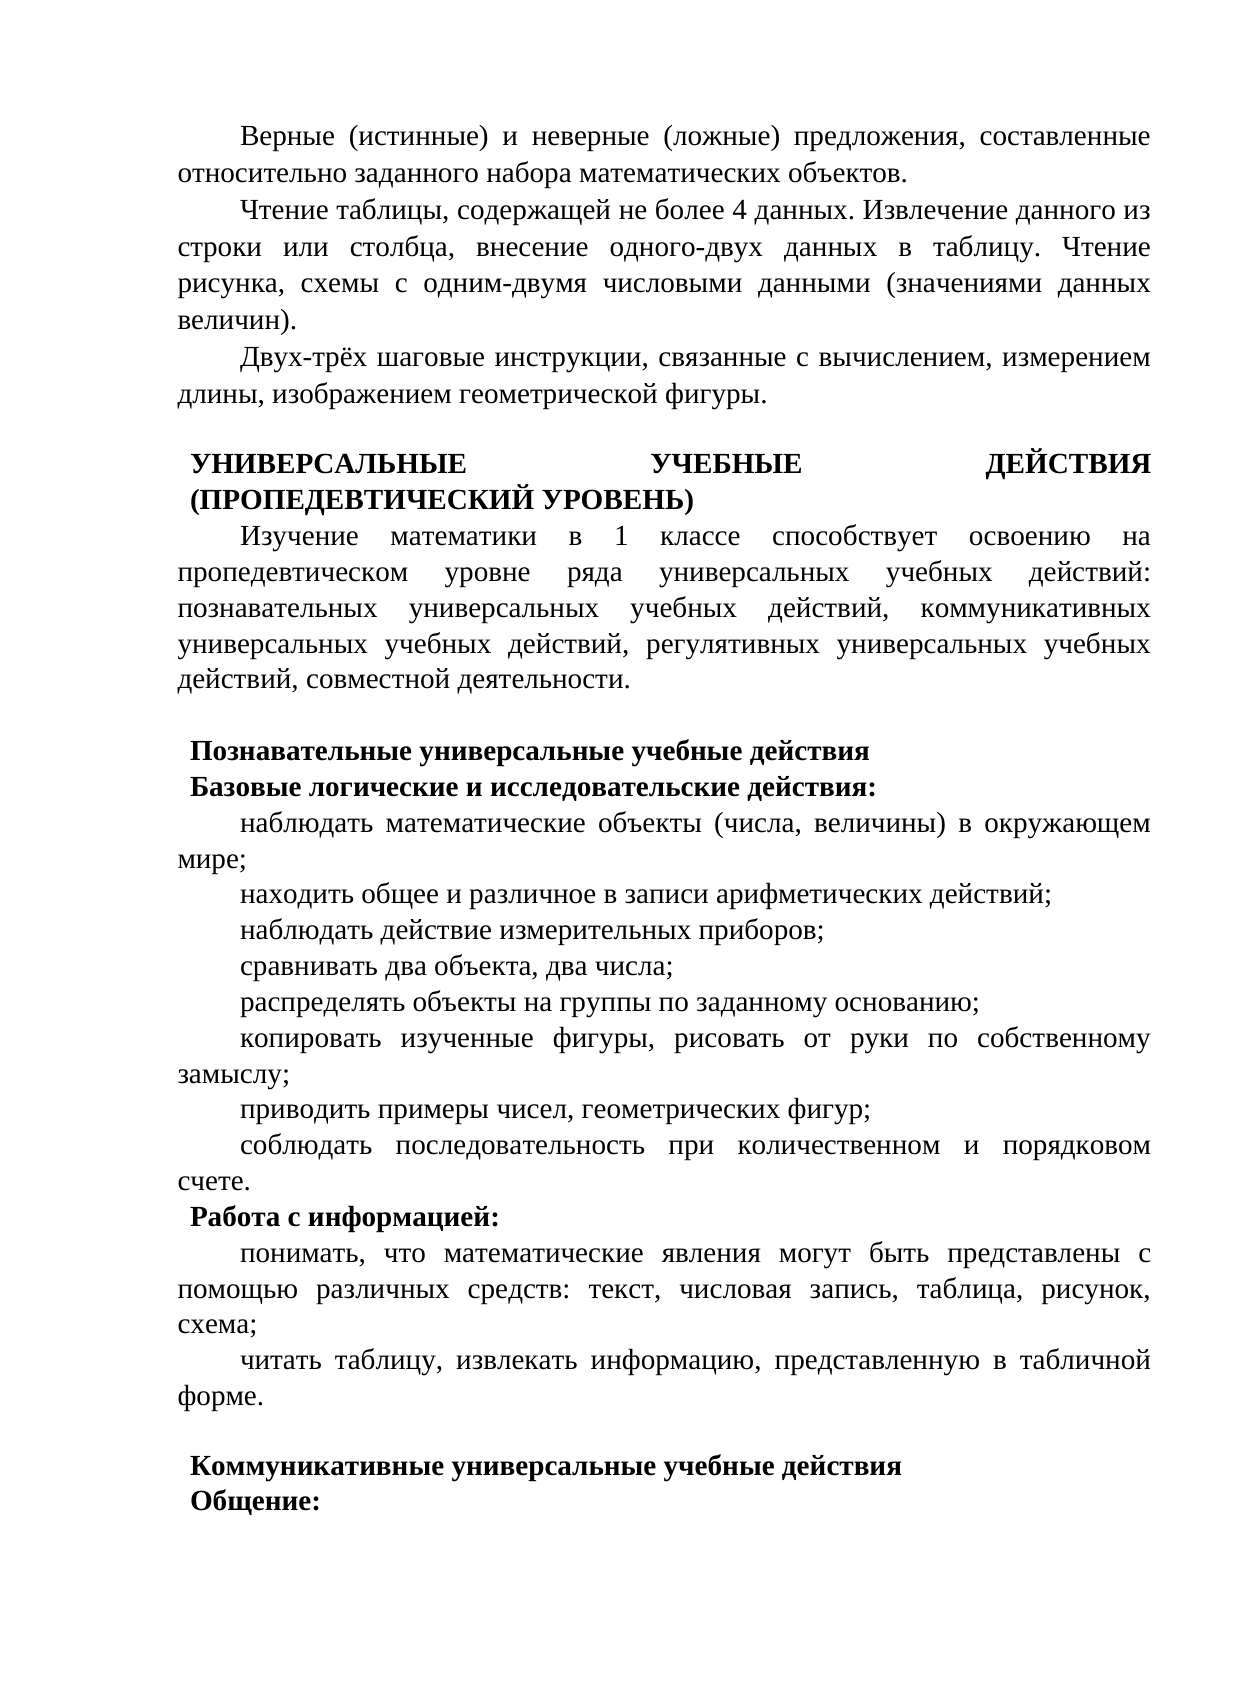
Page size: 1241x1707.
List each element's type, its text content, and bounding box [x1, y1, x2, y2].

text Изучение математики в 1 классе способствует освоению на пропедевтическом уровне ряда универсальных учебных действий: познавательных универсальных учебных действий, коммуникативных универсальных учебных действий, регулятивных универсальных учебных действий, совместной деятельности. [177, 518, 1152, 695]
text Чтение таблицы, содержащей не более 4 данных. Извлечение данного из строки или столбца, внесение одного-двух данных в таблицу. Чтение рисунка, схемы с одним-двумя числовыми данными (значениями данных величин). [177, 192, 1152, 336]
text находить общее и различное в записи арифметических действий; [177, 877, 1152, 910]
text Работа с информацией: [190, 1199, 1152, 1233]
text сравнивать два объекта, два числа; [177, 948, 1152, 982]
text Коммуникативные универсальные учебные действия [190, 1448, 1152, 1481]
text наблюдать математические объекты (числа, величины) в окружающем мире; [177, 805, 1152, 874]
text Двух-трёх шаговые инструкции, связанные с вычислением, измерением длины, изображением геометрической фигуры. [177, 339, 1152, 410]
text копировать изученные фигуры, рисовать от руки по собственному замыслу; [177, 1020, 1152, 1089]
text понимать, что математические явления могут быть представлены с помощью различных средств: текст, числовая запись, таблица, рисунок, схема; [177, 1235, 1152, 1340]
text Верные (истинные) и неверные (ложные) предложения, составленные относительно заданного набора математических объектов. [177, 118, 1152, 188]
text распределять объекты на группы по заданному основанию; [177, 984, 1152, 1018]
text Общение: [190, 1483, 1152, 1517]
text наблюдать действие измерительных приборов; [177, 912, 1152, 946]
text приводить примеры чисел, геометрических фигур; [177, 1092, 1152, 1125]
text соблюдать последовательность при количественном и порядковом счете. [177, 1127, 1152, 1197]
text Базовые логические и исследовательские действия: [190, 769, 1152, 803]
text читать таблицу, извлекать информацию, представленную в табличной форме. [177, 1342, 1152, 1412]
text Познавательные универсальные учебные действия [190, 733, 1152, 767]
text УНИВЕРСАЛЬНЫЕ УЧЕБНЫЕ ДЕЙСТВИЯ (ПРОПЕДЕВТИЧЕСКИЙ УРОВЕНЬ) [190, 447, 1152, 516]
